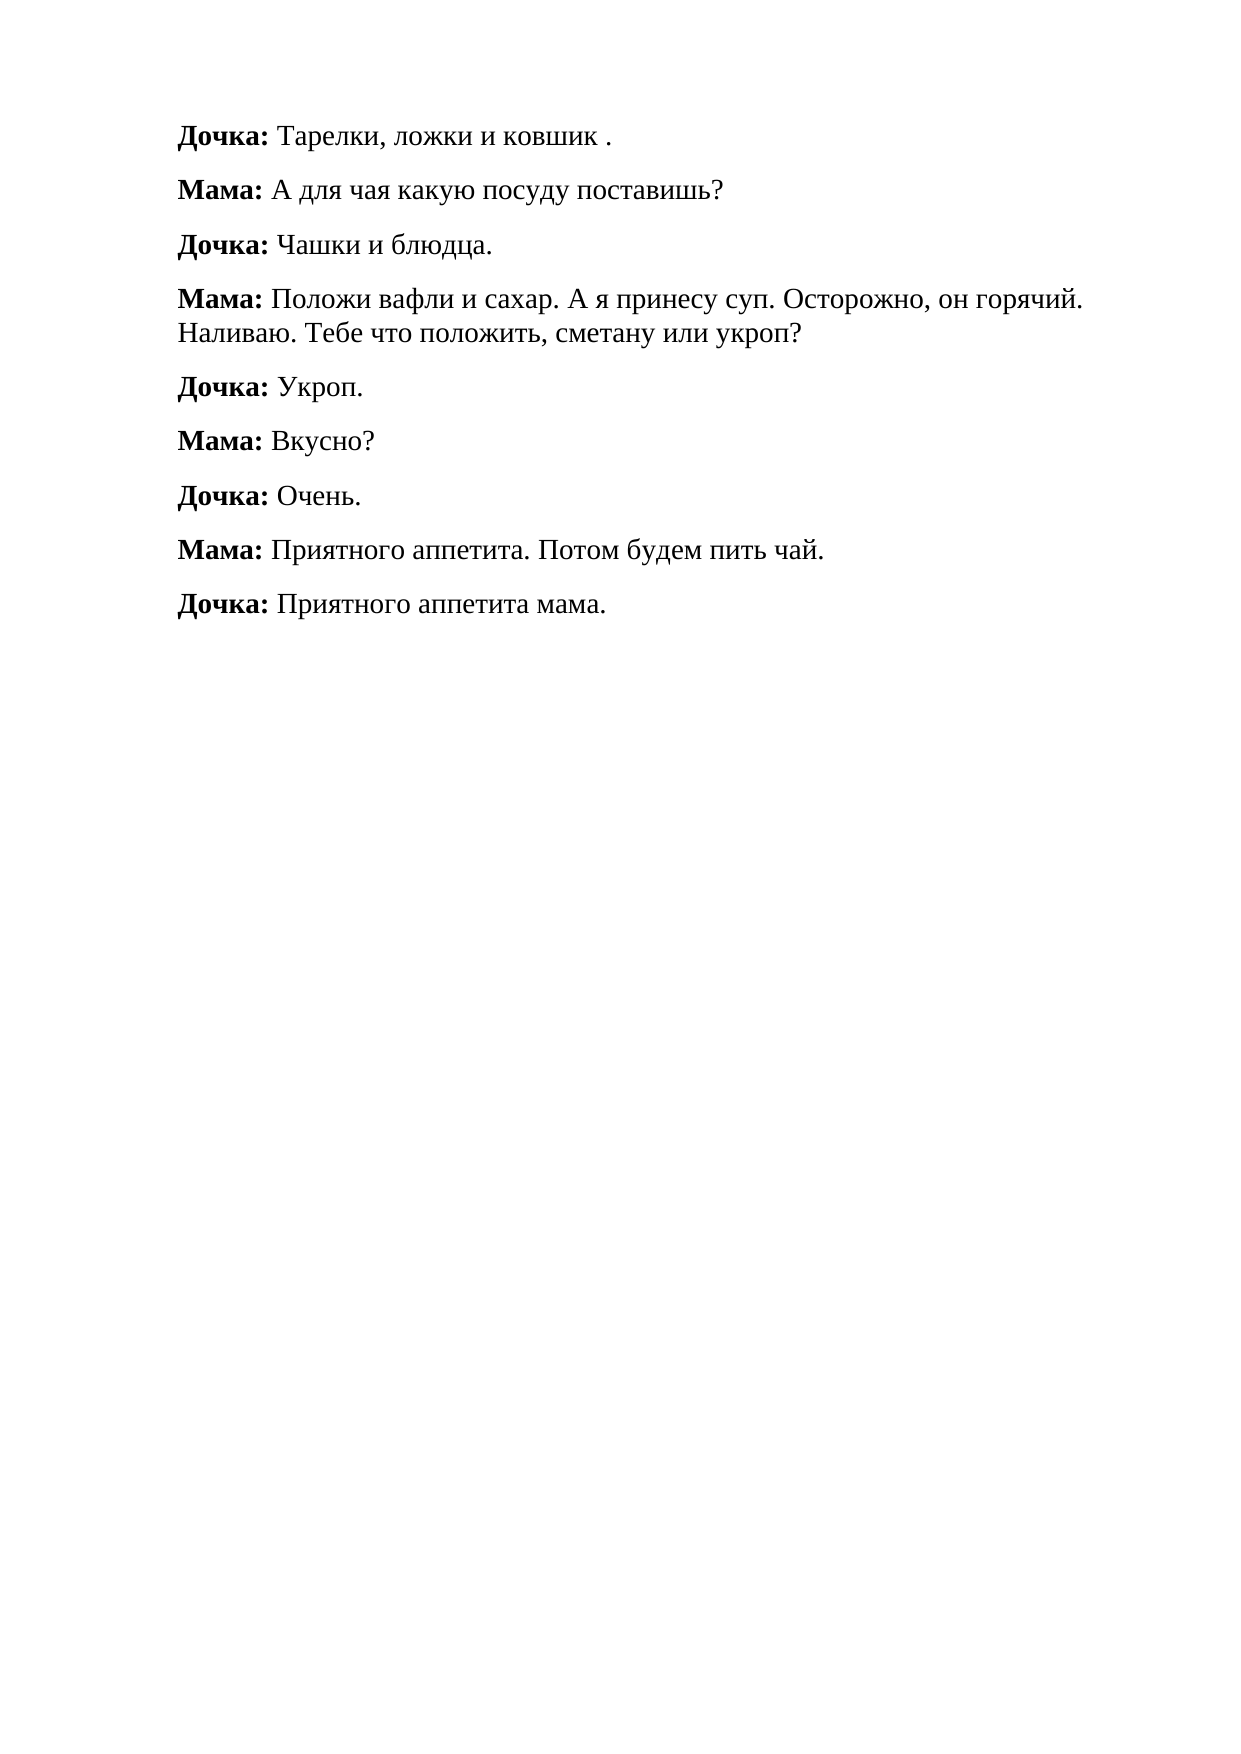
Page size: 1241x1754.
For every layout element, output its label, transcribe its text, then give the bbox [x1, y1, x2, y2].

text Мама: Положи вафли и сахар. А я принесу суп. Осторожно, он горячий. Наливаю. Тебе что положить, сметану или укроп? [177, 281, 1152, 348]
text Дочка: Чашки и блюдца. [177, 227, 1152, 260]
text Дочка: Укроп. [177, 369, 1152, 403]
text Дочка: Приятного аппетита мама. [177, 587, 1152, 620]
text Мама: Приятного аппетита. Потом будем пить чай. [177, 532, 1152, 566]
text Мама: Вкусно? [177, 423, 1152, 457]
text Мама: А для чая какую посуду поставишь? [177, 172, 1152, 206]
text Дочка: Очень. [177, 478, 1152, 511]
text Дочка: Тарелки, ложки и ковшик . [177, 118, 1152, 152]
